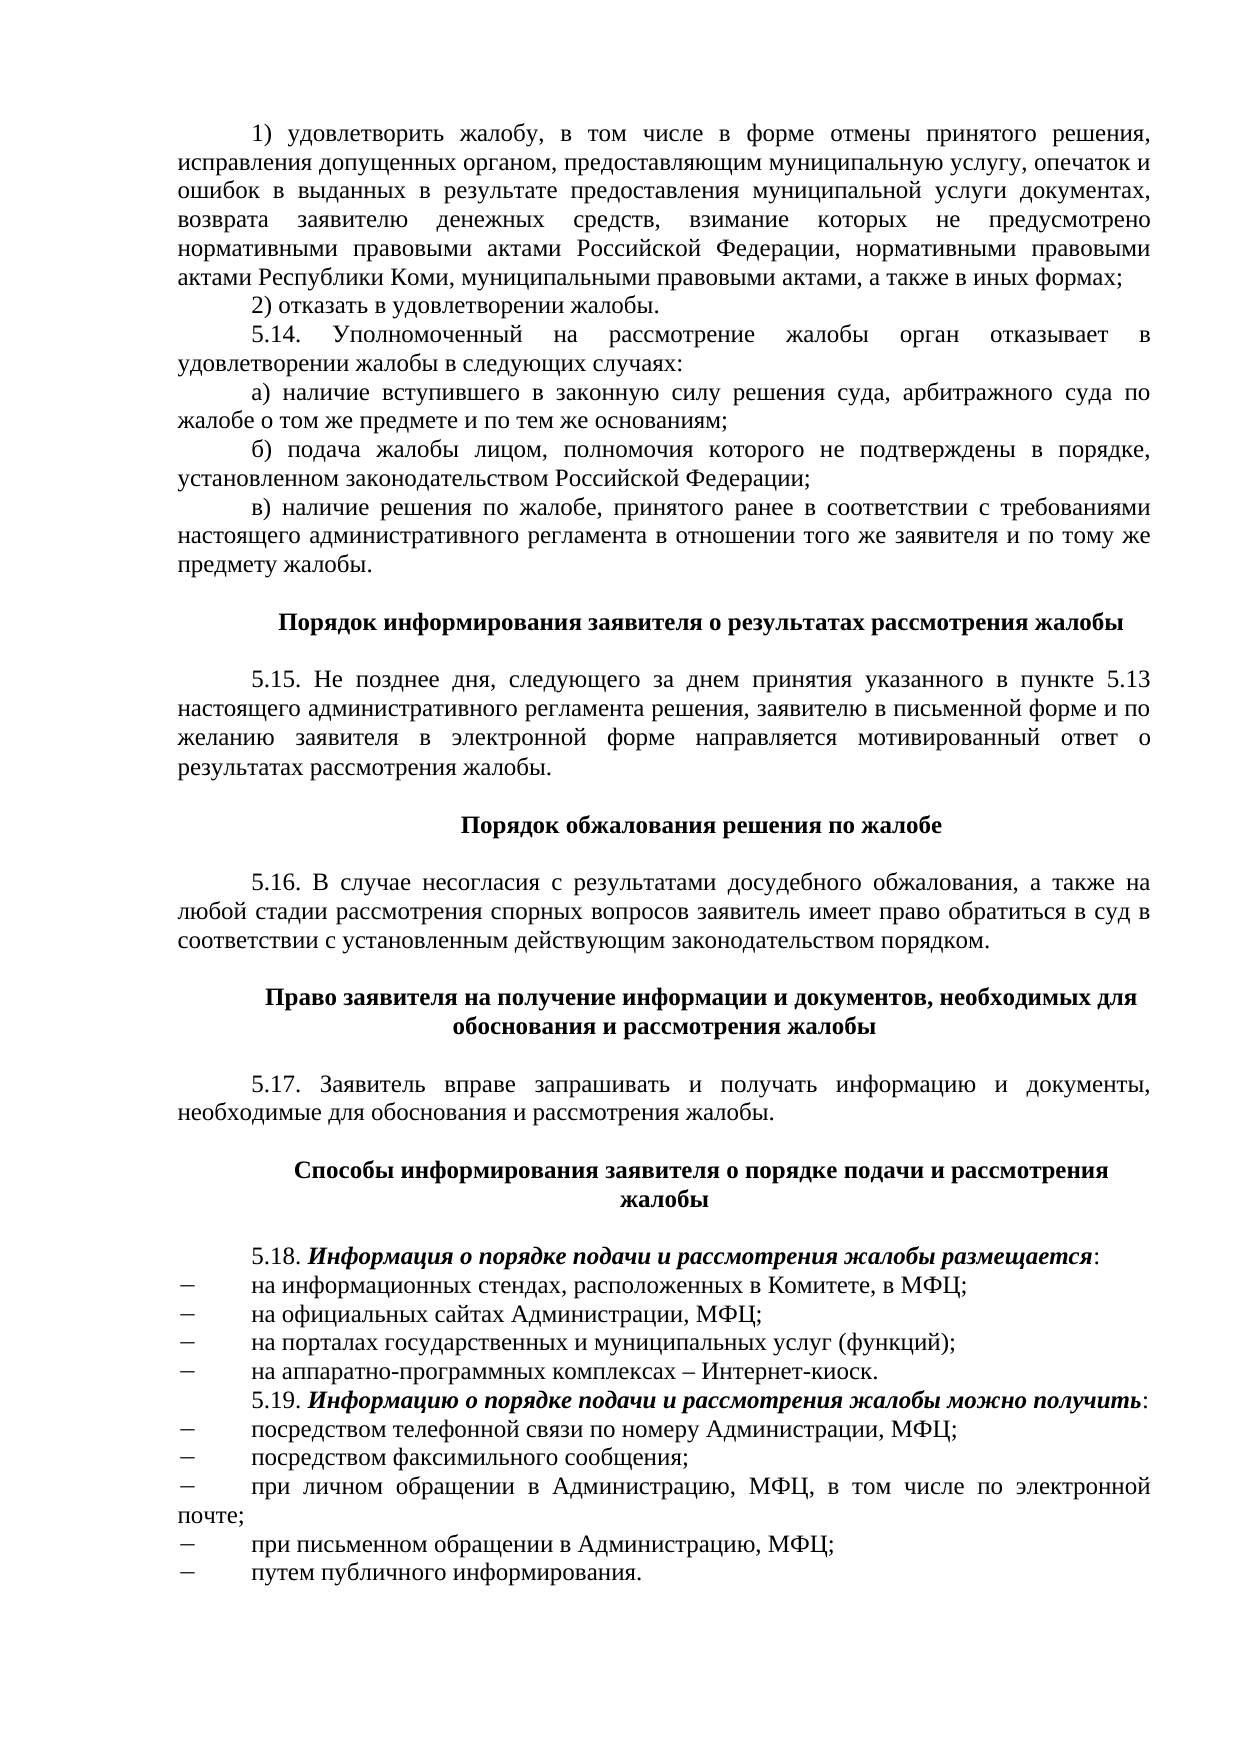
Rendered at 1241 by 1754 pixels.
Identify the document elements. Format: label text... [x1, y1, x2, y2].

text 5.17. Заявитель вправе запрашивать и получать информацию и документы, необходимые для обоснования и рассмотрения жалобы. [177, 1069, 1152, 1126]
list при личном обращении в Администрацию, МФЦ, в том числе по электронной почте; [177, 1471, 1152, 1529]
text б) подача жалобы лицом, полномочия которого не подтверждены в порядке, установленном законодательством Российской Федерации; [177, 434, 1152, 492]
list на информационных стендах, расположенных в Комитете, в МФЦ; [177, 1270, 1152, 1299]
text Порядок информирования заявителя о результатах рассмотрения жалобы [177, 607, 1152, 636]
list на порталах государственных и муниципальных услуг (функций); [177, 1327, 1152, 1356]
list при письменном обращении в Администрацию, МФЦ; [177, 1529, 1152, 1557]
text 5.18. Информация о порядке подачи и рассмотрения жалобы размещается: [177, 1241, 1152, 1270]
list путем публичного информирования. [177, 1557, 1152, 1586]
text 5.19. Информацию о порядке подачи и рассмотрения жалобы можно получить: [177, 1385, 1152, 1414]
text 5.14. Уполномоченный на рассмотрение жалобы орган отказывает в удовлетворении жалобы в следующих случаях: [177, 319, 1152, 377]
list посредством факсимильного сообщения; [177, 1442, 1152, 1471]
list на официальных сайтах Администрации, МФЦ; [177, 1299, 1152, 1327]
text 1) удовлетворить жалобу, в том числе в форме отмены принятого решения, исправления допущенных органом, предоставляющим муниципальную услугу, опечаток и ошибок в выданных в результате предоставления муниципальной услуги документах, возврата заявителю денежных средств, взимание которых не предусмотрено нормативными правовыми актами Российской Федерации, нормативными правовыми актами Республики Коми, муниципальными правовыми актами, а также в иных формах; [177, 118, 1152, 291]
list на аппаратно-программных комплексах – Интернет-киоск. [177, 1356, 1152, 1385]
text в) наличие решения по жалобе, принятого ранее в соответствии с требованиями настоящего административного регламента в отношении того же заявителя и по тому же предмету жалобы. [177, 492, 1152, 578]
text 5.16. В случае несогласия с результатами досудебного обжалования, а также на любой стадии рассмотрения спорных вопросов заявитель имеет право обратиться в суд в соответствии с установленным действующим законодательством порядком. [177, 867, 1152, 954]
text Право заявителя на получение информации и документов, необходимых для обоснования и рассмотрения жалобы [177, 982, 1152, 1040]
text Способы информирования заявителя о порядке подачи и рассмотрения жалобы [177, 1155, 1152, 1212]
text Порядок обжалования решения по жалобе [177, 810, 1152, 839]
text 5.15. Не позднее дня, следующего за днем принятия указанного в пункте 5.13 настоящего административного регламента решения, заявителю в письменной форме и по желанию заявителя в электронной форме направляется мотивированный ответ о результатах рассмотрения жалобы. [177, 664, 1152, 781]
text 2) отказать в удовлетворении жалобы. [177, 291, 1152, 319]
text а) наличие вступившего в законную силу решения суда, арбитражного суда по жалобе о том же предмете и по тем же основаниям; [177, 377, 1152, 434]
list посредством телефонной связи по номеру Администрации, МФЦ; [177, 1414, 1152, 1442]
